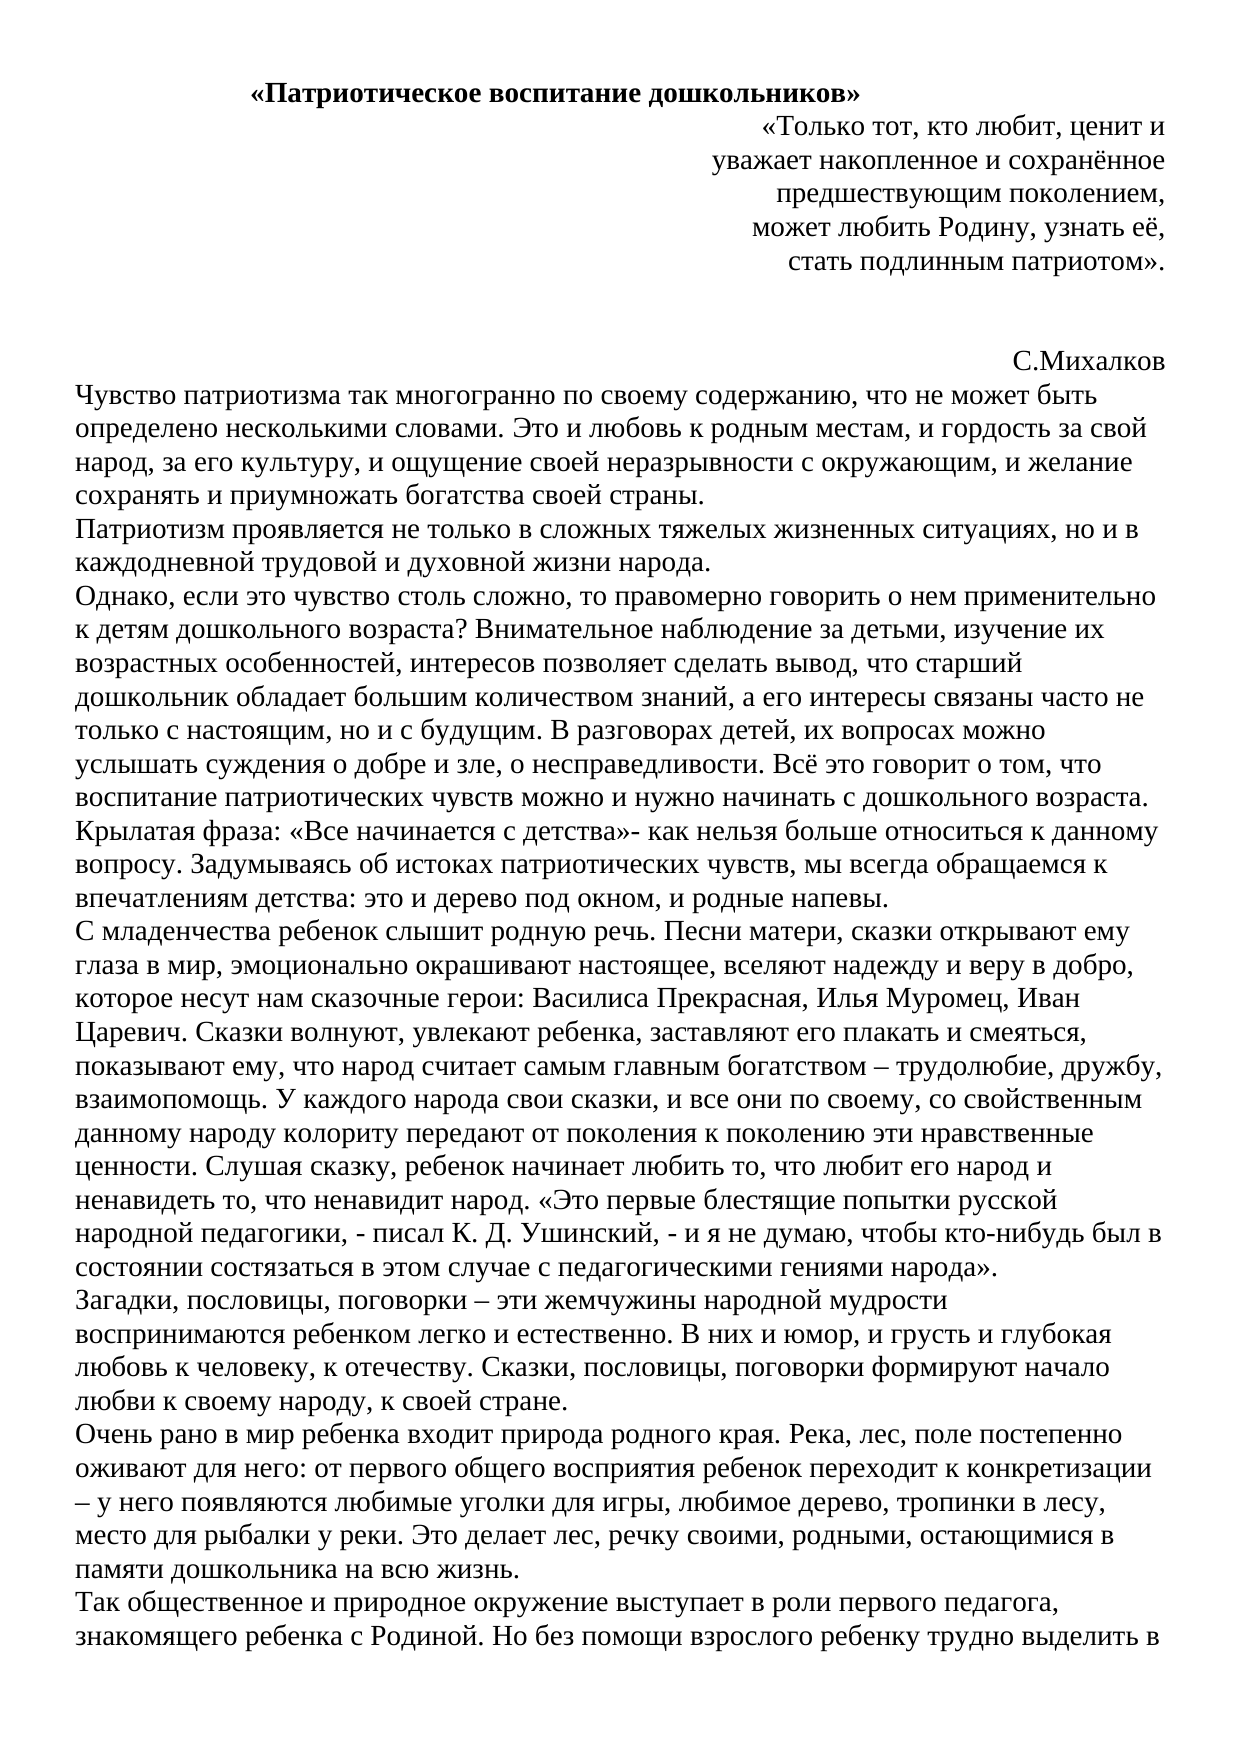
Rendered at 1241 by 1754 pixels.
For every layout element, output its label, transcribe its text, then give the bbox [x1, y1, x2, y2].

text Патриотизм проявляется не только в сложных тяжелых жизненных ситуациях, но и в каждодневной трудовой и духовной жизни народа. Однако, если это чувство столь сложно, то правомерно говорить о нем применительно к детям дошкольного возраста? Внимательное наблюдение за детьми, изучение их возрастных особенностей, интересов позволяет сделать вывод, что старший дошкольник обладает большим количеством знаний, а его интересы связаны часто не только с настоящим, но и с будущим. В разговорах детей, их вопросах можно услышать суждения о добре и зле, о несправедливости. Всё это говорит о том, что воспитание патриотических чувств можно и нужно начинать с дошкольного возраста. Крылатая фраза: «Все начинается с детства»- как нельзя больше относиться к данному вопросу. Задумываясь об истоках патриотических чувств, мы всегда обращаемся к впечатлениям детства: это и дерево под окном, и родные напевы. [75, 511, 1165, 913]
text предшествующим поколением, [75, 176, 1165, 209]
text «Только тот, кто любит, ценит и [75, 108, 1165, 142]
text «Патриотическое воспитание дошкольников» [75, 75, 1165, 108]
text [75, 1282, 1165, 1651]
text уважает накопленное и сохранённое [75, 142, 1165, 176]
text С младенчества ребенок слышит родную речь. Песни матери, сказки открывают ему глаза в мир, эмоционально окрашивают настоящее, вселяют надежду и веру в добро, которое несут нам сказочные герои: Василиса Прекрасная, Илья Муромец, Иван Царевич. Сказки волнуют, увлекают ребенка, заставляют его плакать и смеяться, показывают ему, что народ считает самым главным богатством – трудолюбие, дружбу, взаимопомощь. У каждого народа свои сказки, и все они по своему, со свойственным данному народу колориту передают от поколения к поколению эти нравственные ценности. Слушая сказку, ребенок начинает любить то, что любит его народ и ненавидеть то, что ненавидит народ. «Это первые блестящие попытки русской народной педагогики, - писал К. Д. Ушинский, - и я не думаю, чтобы кто-нибудь был в состоянии состязаться в этом случае с педагогическими гениями народа». [75, 913, 1165, 1282]
text С.Михалков [75, 343, 1165, 377]
text может любить Родину, узнать её, [75, 209, 1165, 243]
text стать подлинным патриотом». [75, 243, 1165, 276]
text Чувство патриотизма так многогранно по своему содержанию, что не может быть определено несколькими словами. Это и любовь к родным местам, и гордость за свой народ, за его культуру, и ощущение своей неразрывности с окружающим, и желание сохранять и приумножать богатства своей страны. [75, 377, 1165, 511]
